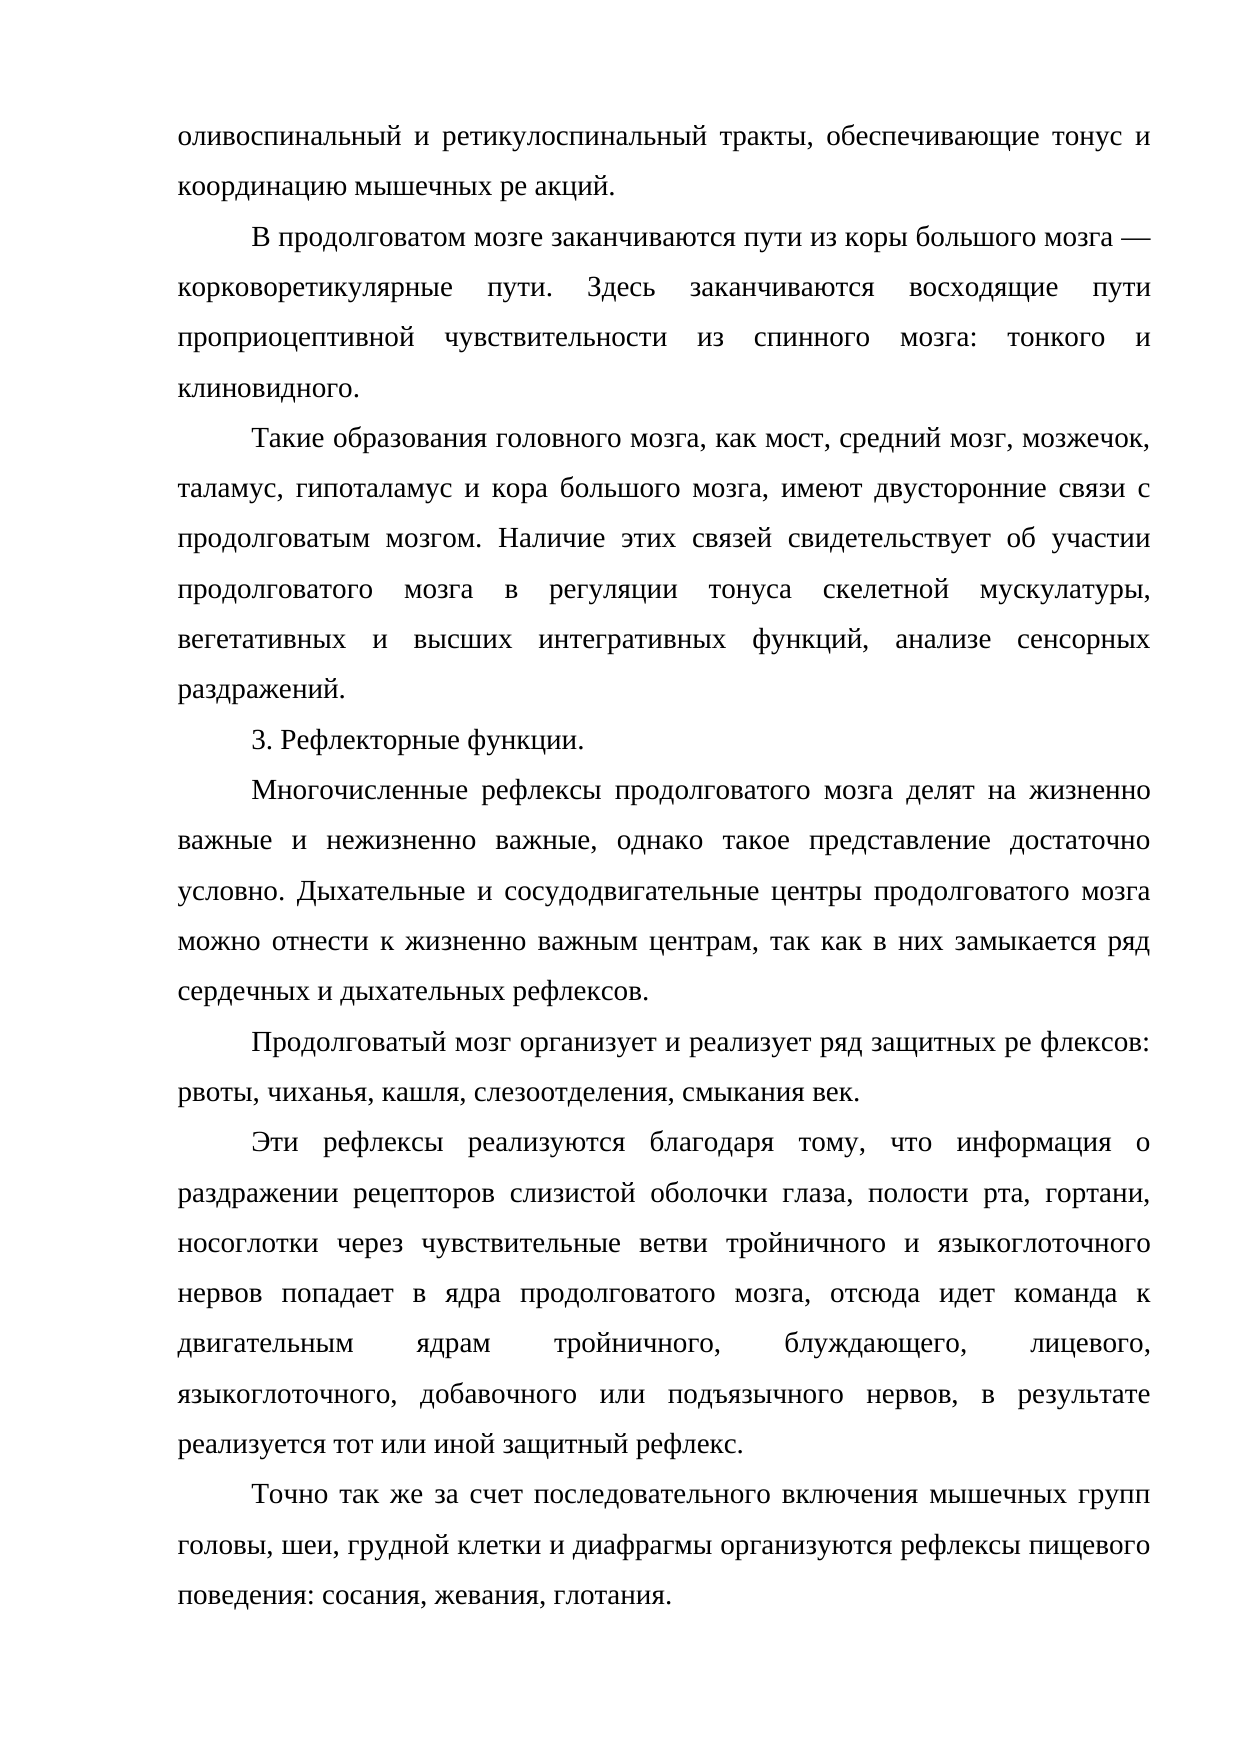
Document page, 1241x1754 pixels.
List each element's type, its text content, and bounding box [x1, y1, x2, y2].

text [177, 118, 1152, 202]
text Точно так же за счет последовательного включения мышечных групп головы, шеи, грудной клетки и диафрагмы организуются рефлексы пищевого поведения: сосания, жевания, глотания. [177, 1477, 1152, 1611]
text Продолговатый мозг организует и реализует ряд защитных ре флексов: рвоты, чиханья, кашля, слезоотделения, смыкания век. [177, 1024, 1152, 1108]
text В продолговатом мозге заканчиваются пути из коры большого мозга — корковоретикулярные пути. Здесь заканчиваются восходящие пути проприоцептивной чувствительности из спинного мозга: тонкого и клиновидного. [177, 219, 1152, 403]
text Многочисленные рефлексы продолговатого мозга делят на жизненно важные и нежизненно важные, однако такое представление достаточно условно. Дыхательные и сосудодвигательные центры продолговатого мозга можно отнести к жизненно важным центрам, так как в них замыкается ряд сердечных и дыхательных рефлексов. [177, 772, 1152, 1007]
text 3. Рефлекторные функции. [177, 722, 1152, 755]
text Эти рефлексы реализуются благодаря тому, что информация о раздражении рецепторов слизистой оболочки глаза, полости рта, гортани, носоглотки через чувствительные ветви тройничного и языкоглоточного нервов попадает в ядра продолговатого мозга, отсюда идет команда к двигательным ядрам тройничного, блуждающего, лицевого, языкоглоточного, добавочного или подъязычного нервов, в результате реализуется тот или иной защитный рефлекс. [177, 1124, 1152, 1460]
text Такие образования головного мозга, как мост, средний мозг, мозжечок, таламус, гипоталамус и кора большого мозга, имеют двусторонние связи с продолговатым мозгом. Наличие этих связей свидетельствует об участии продолговатого мозга в регуляции тонуса скелетной мускулатуры, вегетативных и высших интегративных функций, анализе сенсорных раздражений. [177, 420, 1152, 705]
